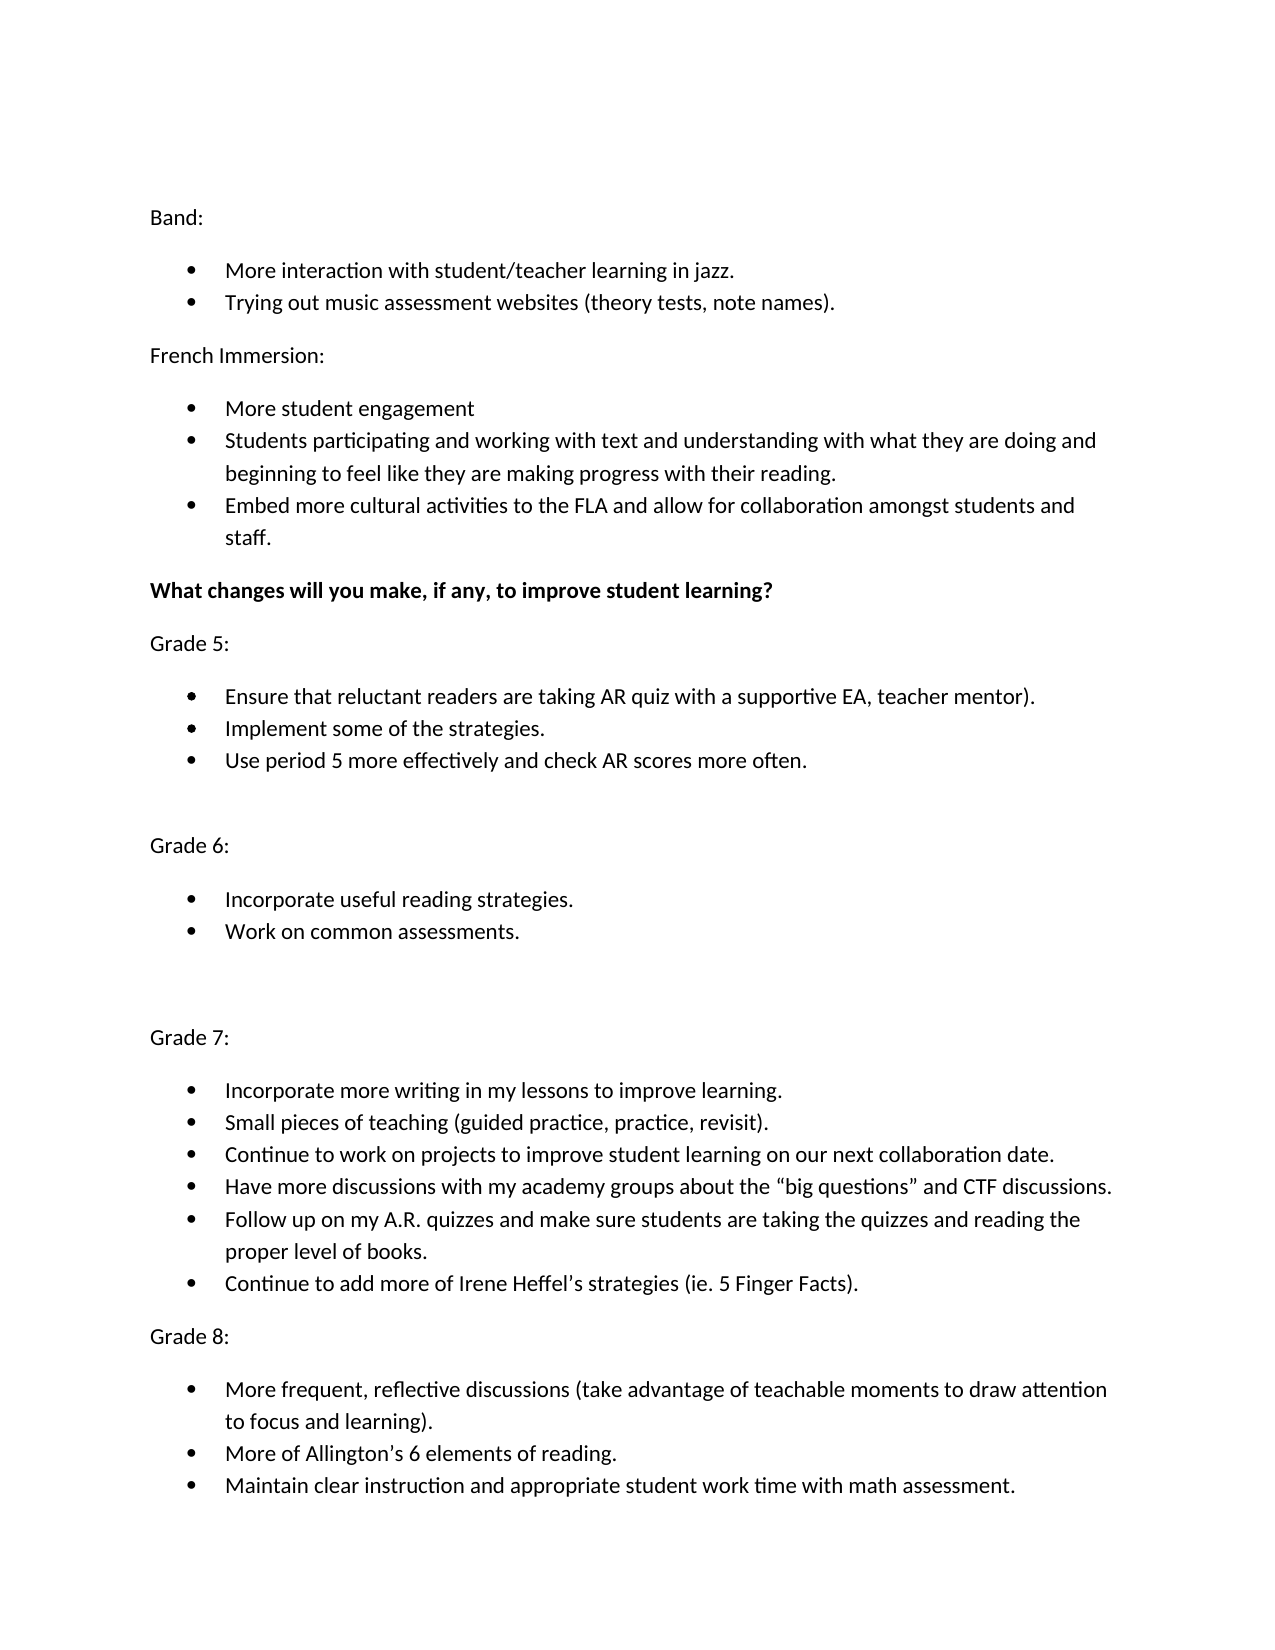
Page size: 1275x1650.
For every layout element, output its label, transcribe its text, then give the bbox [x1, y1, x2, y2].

list More of Allington’s 6 elements of reading. [187, 1439, 1125, 1467]
list Trying out music assessment websites (theory tests, note names). [187, 288, 1125, 316]
text French Immersion: [150, 341, 1125, 369]
list Continue to add more of Irene Heffel’s strategies (ie. 5 Finger Facts). [187, 1269, 1125, 1297]
list Use period 5 more effectively and check AR scores more often. [187, 746, 1125, 774]
list Have more discussions with my academy groups about the “big questions” and CTF discussions. [187, 1172, 1125, 1201]
list Follow up on my A.R. quizzes and make sure students are taking the quizzes and reading the proper level of books. [187, 1205, 1125, 1265]
list Continue to work on projects to improve student learning on our next collaboration date. [187, 1140, 1125, 1168]
list Incorporate more writing in my lessons to improve learning. [187, 1076, 1125, 1104]
list Implement some of the strategies. [187, 714, 1125, 742]
list Maintain clear instruction and appropriate student work time with math assessment. [187, 1472, 1125, 1500]
text Grade 7: [150, 1023, 1125, 1051]
text Band: [150, 203, 1125, 231]
text Grade 6: [150, 832, 1125, 860]
list Students participating and working with text and understanding with what they are doing and beginning to feel like they are making progress with their reading. [187, 426, 1125, 487]
text What changes will you make, if any, to improve student learning? [150, 576, 1125, 604]
list Work on common assessments. [187, 917, 1125, 945]
list Small pieces of teaching (guided practice, practice, revisit). [187, 1108, 1125, 1136]
list More frequent, reflective discussions (take advantage of teachable moments to draw attention to focus and learning). [187, 1375, 1125, 1435]
list Embed more cultural activities to the FLA and allow for collaboration amongst students and staff. [187, 491, 1125, 551]
list Ensure that reluctant readers are taking AR quiz with a supportive EA, teacher mentor). [187, 682, 1125, 710]
list More interaction with student/teacher learning in jazz. [187, 256, 1125, 284]
text Grade 8: [150, 1322, 1125, 1350]
text Grade 5: [150, 629, 1125, 657]
list More student engagement [187, 394, 1125, 422]
list Incorporate useful reading strategies. [187, 885, 1125, 913]
